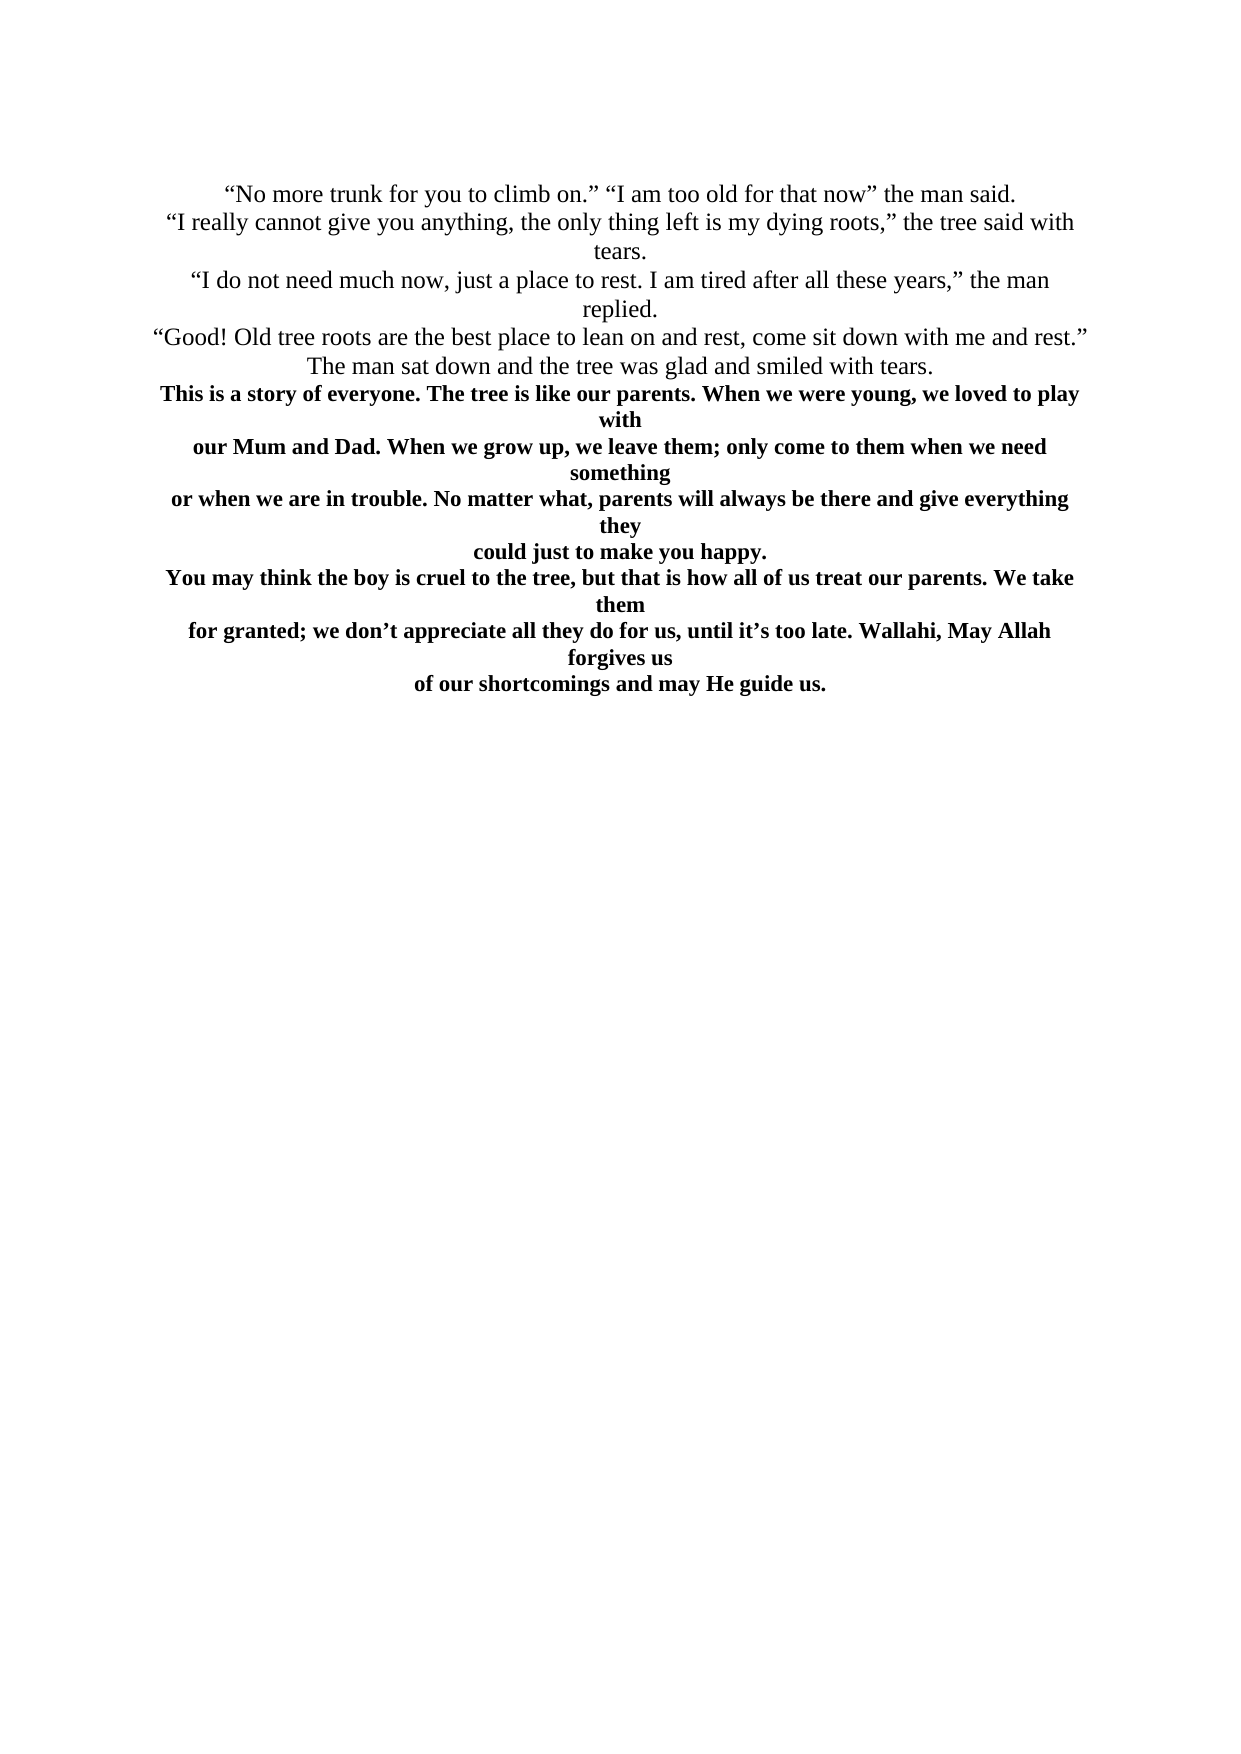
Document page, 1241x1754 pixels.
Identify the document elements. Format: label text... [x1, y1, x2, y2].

text “Good! Old tree roots are the best place to lean on and rest, come sit down with me and rest.” [150, 322, 1090, 351]
text The man sat down and the tree was glad and smiled with tears. [150, 351, 1090, 380]
text This is a story of everyone. The tree is like our parents. When we were young, we loved to play with [150, 380, 1090, 433]
text for granted; we don’t appreciate all they do for us, until it’s too late. Wallahi, May Allah forgives us [150, 617, 1090, 670]
text our Mum and Dad. When we grow up, we leave them; only come to them when we need something [150, 433, 1090, 485]
text You may think the boy is cruel to the tree, but that is how all of us treat our parents. We take them [150, 564, 1090, 617]
text or when we are in trouble. No matter what, parents will always be there and give everything they [150, 485, 1090, 538]
text could just to make you happy. [150, 538, 1090, 564]
text “I really cannot give you anything, the only thing left is my dying roots,” the tree said with tears. [150, 207, 1090, 265]
text “I do not need much now, just a place to rest. I am tired after all these years,” the man replied. [150, 265, 1090, 322]
text “No more trunk for you to climb on.” “I am too old for that now” the man said. [150, 179, 1090, 207]
text of our shortcomings and may He guide us. [150, 670, 1090, 696]
